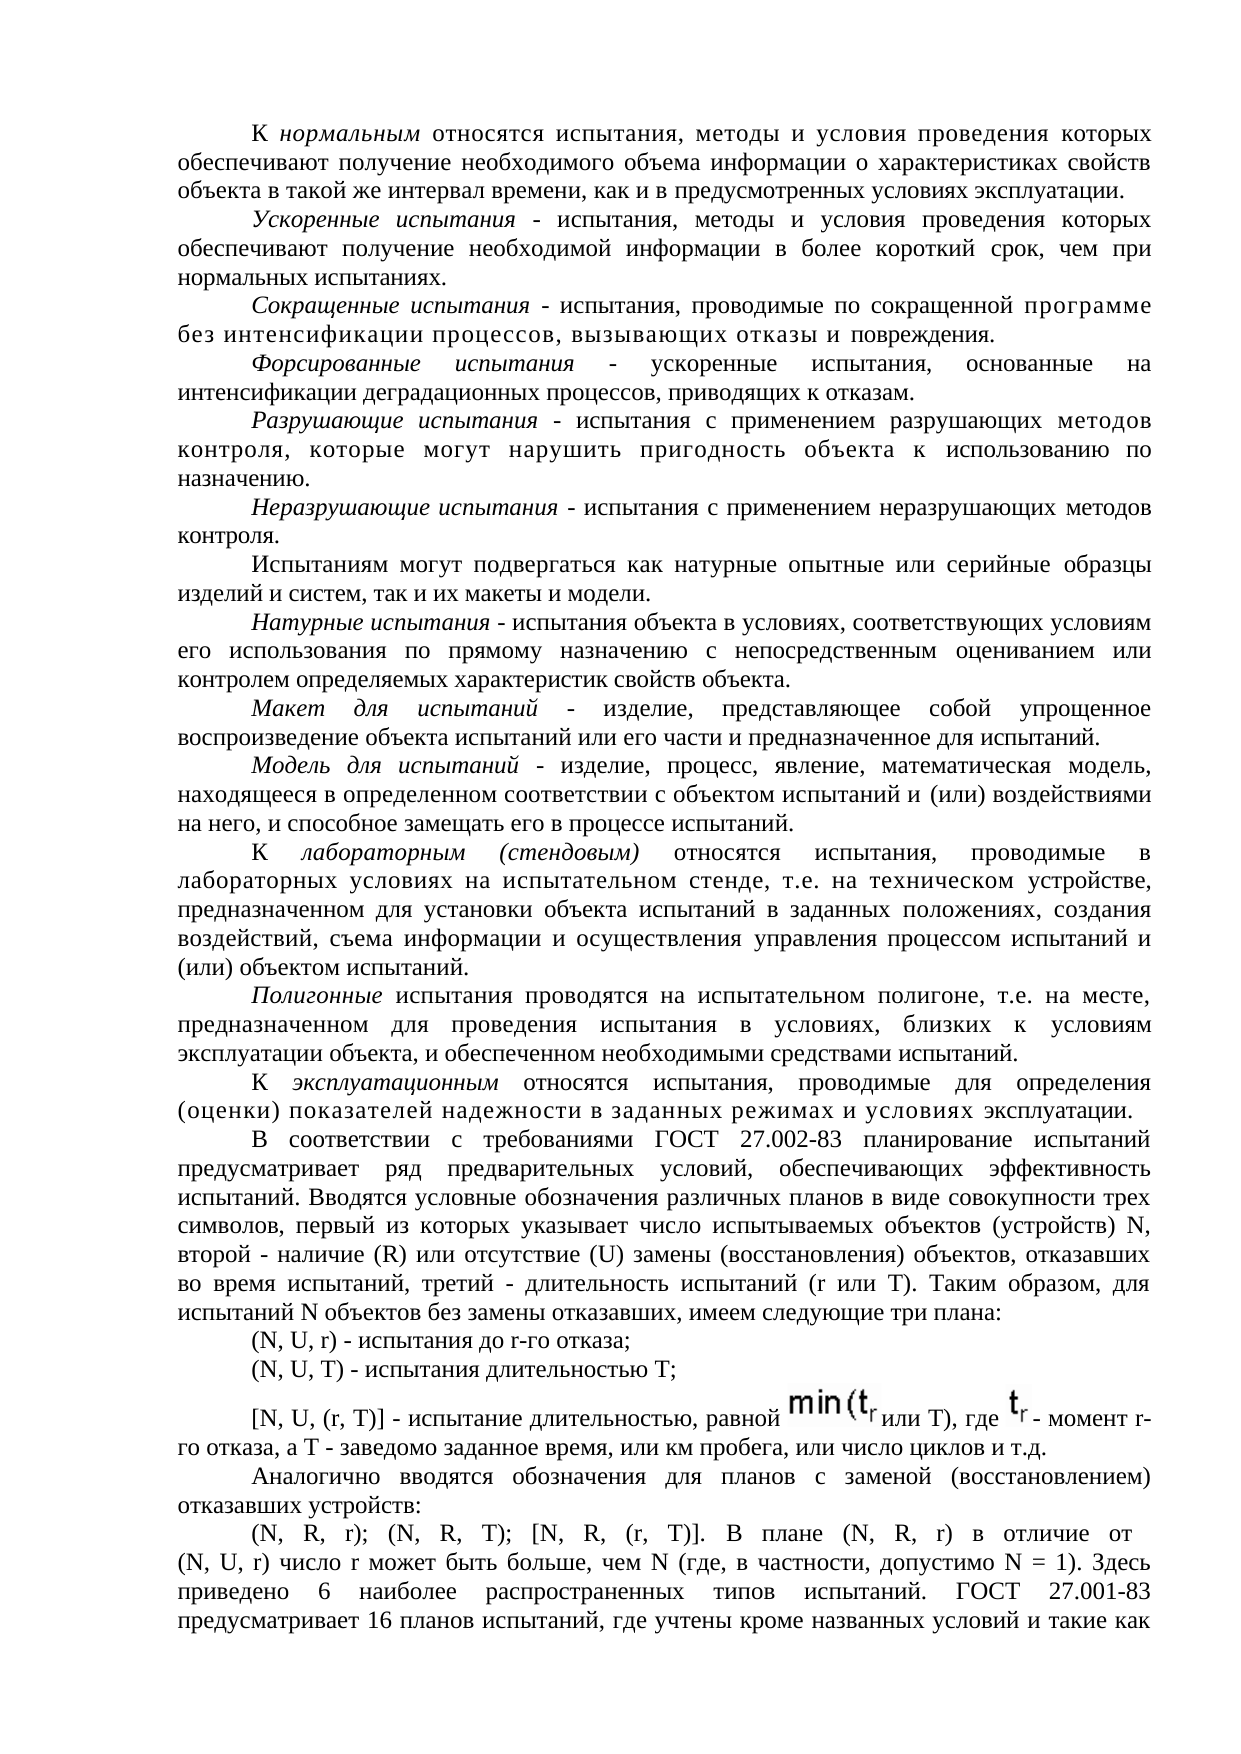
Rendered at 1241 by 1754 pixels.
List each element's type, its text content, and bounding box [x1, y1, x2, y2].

picture [1005, 1384, 1033, 1427]
text К нормальным относятся испытания, методы и условия проведения которых обеспечивают получение необходимого объема информации о характеристиках свойств объекта в такой же интервал времени, как и в предусмотренных условиях эксплуатации. [177, 118, 1152, 204]
text К эксплуатационным относятся испытания, проводимые для определения (оценки) показателей надежности в заданных режимах и условиях эксплуатации. [177, 1067, 1152, 1124]
text Форсированные испытания - ускоренные испытания, основанные на интенсификации деградационных процессов, приводящих к отказам. [177, 348, 1152, 406]
text Испытаниям могут подвергаться как натурные опытные или серийные образцы изделий и систем, так и их макеты и модели. [177, 549, 1152, 607]
text Модель для испытаний - изделие, процесс, явление, математическая модель, находящееся в определенном соответствии с объектом испытаний и (или) воздействиями на него, и способное замещать его в процессе испытаний. [177, 751, 1152, 837]
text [177, 1518, 1152, 1633]
text Неразрушающие испытания - испытания с применением неразрушающих методов контроля. [177, 492, 1152, 549]
text В соответствии с требованиями ГОСТ 27.002-83 планирование испытаний предусматривает ряд предварительных условий, обеспечивающих эффективность испытаний. Вводятся условные обозначения различных планов в виде совокупности трех символов, первый из которых указывает число испытываемых объектов (устройств) N, второй - наличие (R) или отсутствие (U) замены (восстановления) объектов, отказавших во время испытаний, третий - длительность испытаний (r или Т). Таким образом, для испытаний N объектов без замены отказавших, имеем следующие три плана: [177, 1124, 1152, 1326]
text (N, U, T) - испытания длительностью Т; [177, 1354, 1152, 1383]
text Натурные испытания - испытания объекта в условиях, соответствующих условиям его использования по прямому назначению с непосредственным оцениванием или контролем определяемых характеристик свойств объекта. [177, 607, 1152, 693]
text Макет для испытаний - изделие, представляющее собой упрощенное воспроизведение объекта испытаний или его части и предназначенное для испытаний. [177, 693, 1152, 751]
text К лабораторным (стендовым) относятся испытания, проводимые в лабораторных условиях на испытательном стенде, т.е. на техническом устройстве, предназначенном для установки объекта испытаний в заданных положениях, создания воздействий, съема информации и осуществления управления процессом испытаний и (или) объектом испытаний. [177, 837, 1152, 981]
text Ускоренные испытания - испытания, методы и условия проведения которых обеспечивают получение необходимой информации в более короткий срок, чем при нормальных испытаниях. [177, 204, 1152, 291]
text Полигонные испытания проводятся на испытательном полигоне, т.е. на месте, предназначенном для проведения испытания в условиях, близких к условиям эксплуатации объекта, и обеспеченном необходимыми средствами испытаний. [177, 981, 1152, 1067]
picture [787, 1383, 882, 1427]
text Разрушающие испытания - испытания с применением разрушающих методов контроля, которые могут нарушить пригодность объекта к использованию по назначению. [177, 406, 1152, 492]
text Сокращенные испытания - испытания, проводимые по сокращенной программе без интенсификации процессов, вызывающих отказы и повреждения. [177, 291, 1152, 348]
text (N, U, r) - испытания до r-го отказа; [177, 1326, 1152, 1354]
text Аналогично вводятся обозначения для планов с заменой (восстановлением) отказавших устройств: [177, 1461, 1152, 1518]
text [N, U, (r, T)] - испытание длительностью, равной или Т), где - момент r-го отказа, а Т - заведомо заданное время, или км пробега, или число циклов и т.д. [177, 1383, 1152, 1461]
